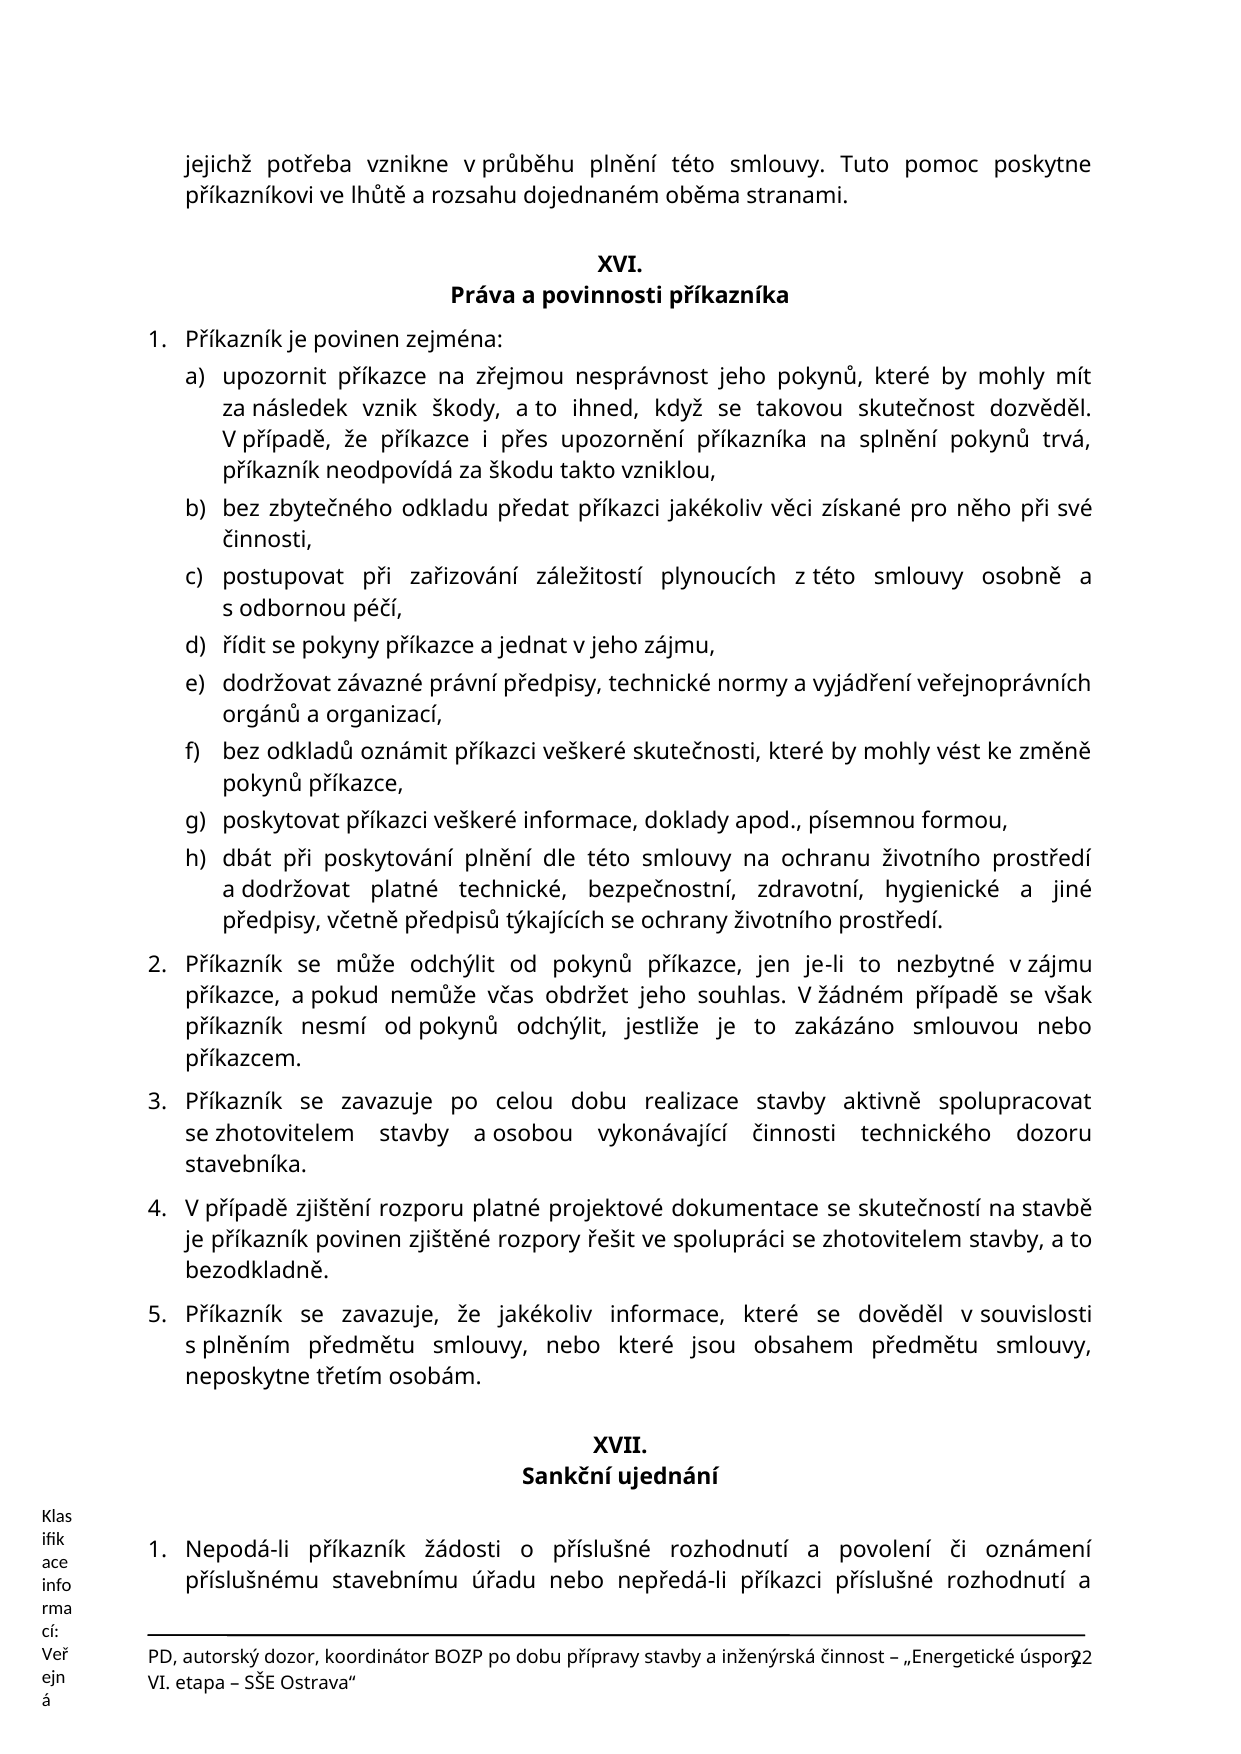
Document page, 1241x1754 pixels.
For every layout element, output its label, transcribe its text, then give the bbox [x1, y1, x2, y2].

list dodržovat závazné právní předpisy, technické normy a vyjádření veřejnoprávních orgánů a organizací, [185, 666, 1092, 729]
text XVII. Sankční ujednání [148, 1429, 1092, 1491]
text XVI. Práva a povinnosti příkazníka [148, 248, 1092, 310]
list upozornit příkazce na zřejmou nesprávnost jeho pokynů, které by mohly mít za následek vznik škody, a to ihned, když se takovou skutečnost dozvěděl. V případě, že příkazce i přes upozornění příkazníka na splnění pokynů trvá, příkazník neodpovídá za škodu takto vzniklou, [185, 360, 1092, 485]
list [148, 1533, 1092, 1595]
list Příkazník se zavazuje po celou dobu realizace stavby aktivně spolupracovat se zhotovitelem stavby a osobou vykonávající činnosti technického dozoru stavebníka. [148, 1085, 1092, 1179]
list bez odkladů oznámit příkazci veškeré skutečnosti, které by mohly vést ke změně pokynů příkazce, [185, 735, 1092, 798]
list dbát při poskytování plnění dle této smlouvy na ochranu životního prostředí a dodržovat platné technické, bezpečnostní, zdravotní, hygienické a jiné předpisy, včetně předpisů týkajících se ochrany životního prostředí. [185, 841, 1092, 935]
list bez zbytečného odkladu předat příkazci jakékoliv věci získané pro něho při své činnosti, [185, 491, 1092, 554]
list Příkazník se zavazuje, že jakékoliv informace, které se dověděl v souvislosti s plněním předmětu smlouvy, nebo které jsou obsahem předmětu smlouvy, neposkytne třetím osobám. [148, 1298, 1092, 1391]
list Příkazník se může odchýlit od pokynů příkazce, jen je-li to nezbytné v zájmu příkazce, a pokud nemůže včas obdržet jeho souhlas. V žádném případě se však příkazník nesmí od pokynů odchýlit, jestliže je to zakázáno smlouvou nebo příkazcem. [148, 948, 1092, 1073]
list postupovat při zařizování záležitostí plynoucích z této smlouvy osobně a s odbornou péčí, [185, 560, 1092, 623]
list řídit se pokyny příkazce a jednat v jeho zájmu, [185, 629, 1092, 660]
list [148, 148, 1092, 210]
list V případě zjištění rozporu platné projektové dokumentace se skutečností na stavbě je příkazník povinen zjištěné rozpory řešit ve spolupráci se zhotovitelem stavby, a to bezodkladně. [148, 1191, 1092, 1285]
list Příkazník je povinen zejména: [148, 323, 1092, 354]
list poskytovat příkazci veškeré informace, doklady apod., písemnou formou, [185, 804, 1092, 835]
